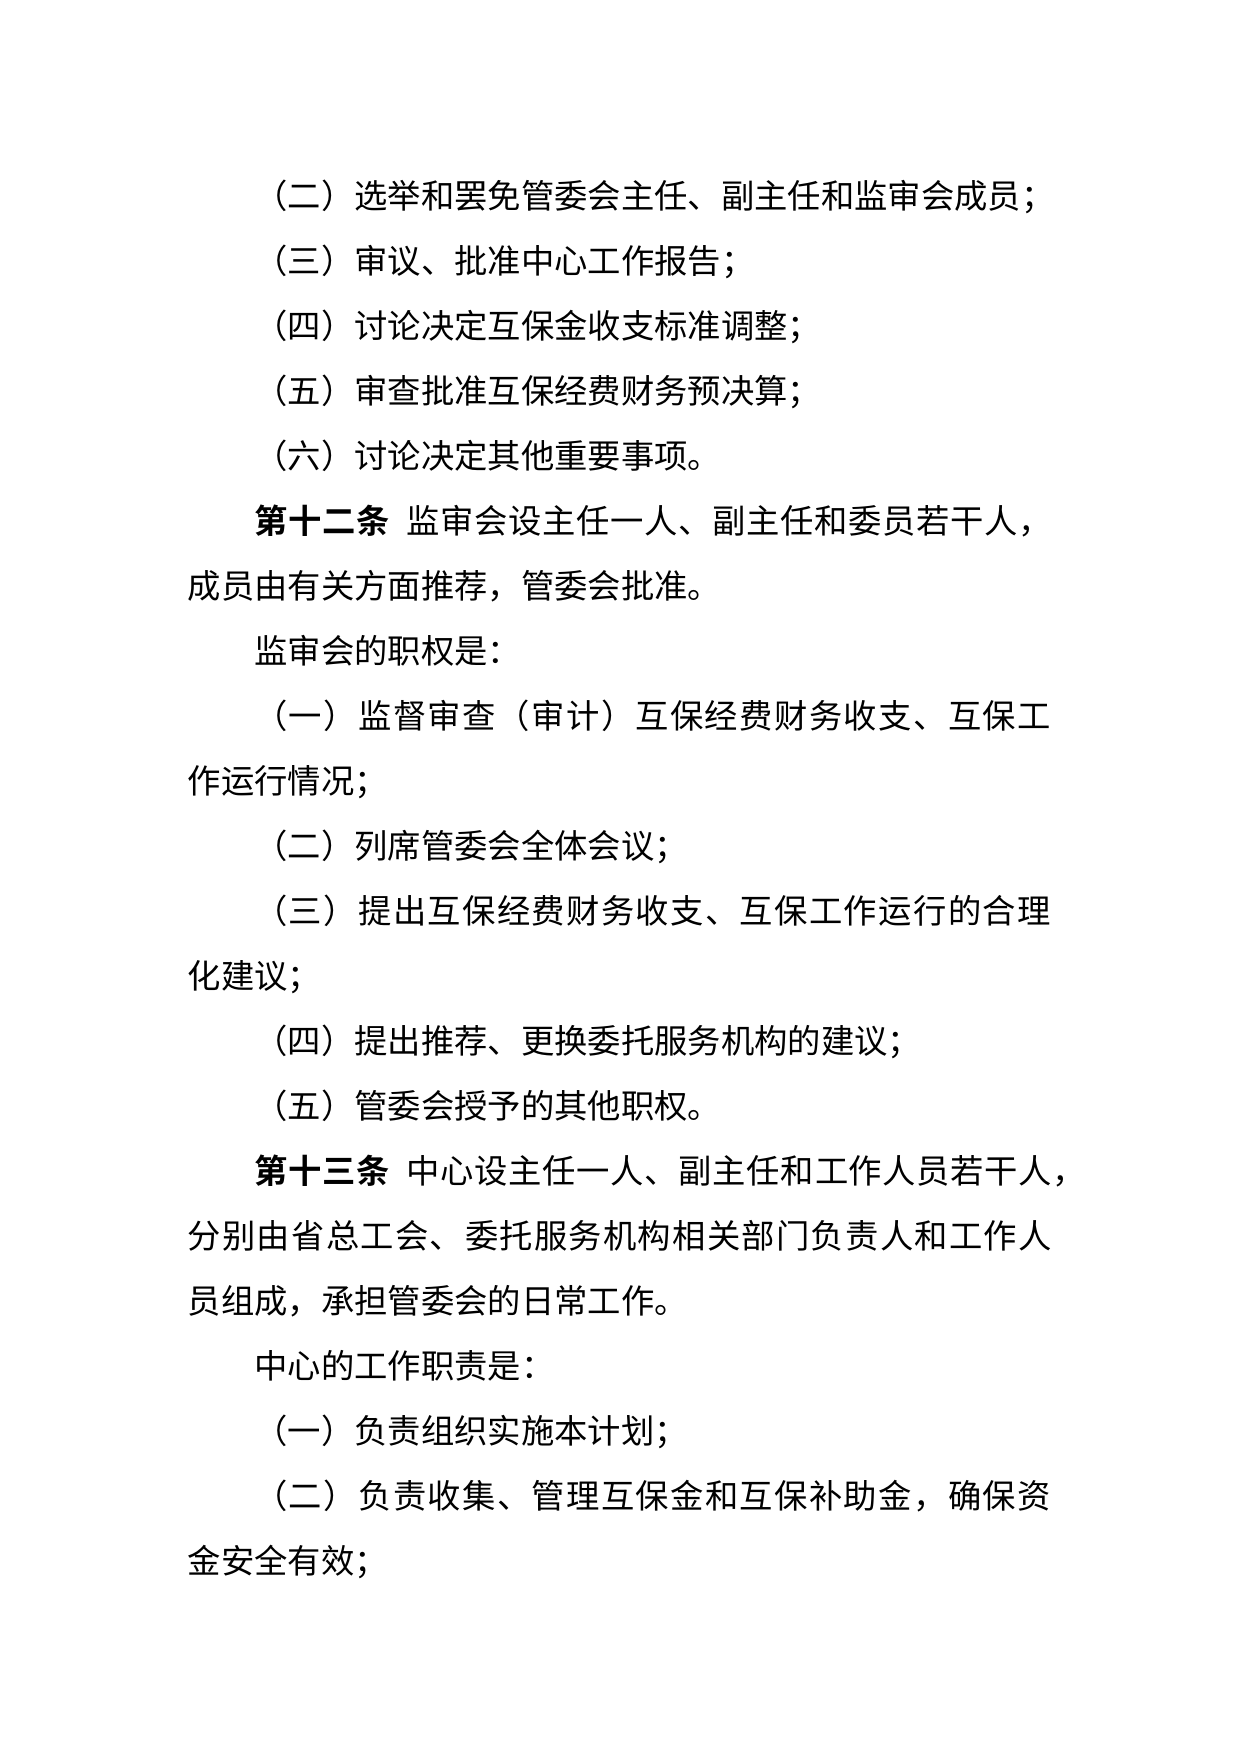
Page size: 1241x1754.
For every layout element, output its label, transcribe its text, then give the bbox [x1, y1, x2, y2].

text （三）审议、批准中心工作报告； [187, 227, 1053, 292]
text （五）审查批准互保经费财务预决算； [187, 357, 1053, 422]
text （二）选举和罢免管委会主任、副主任和监审会成员； [187, 162, 1053, 227]
text 第十二条 监审会设主任一人、副主任和委员若干人，成员由有关方面推荐，管委会批准。 [187, 487, 1053, 617]
text （二）负责收集、管理互保金和互保补助金，确保资金安全有效； [187, 1462, 1053, 1592]
text （三）提出互保经费财务收支、互保工作运行的合理化建议； [187, 877, 1053, 1007]
text 第十三条 中心设主任一人、副主任和工作人员若干人，分别由省总工会、委托服务机构相关部门负责人和工作人员组成，承担管委会的日常工作。 [187, 1137, 1053, 1332]
text （四）提出推荐、更换委托服务机构的建议； [187, 1007, 1053, 1072]
text （一）负责组织实施本计划； [187, 1397, 1053, 1462]
text （一）监督审查（审计）互保经费财务收支、互保工作运行情况； [187, 682, 1053, 812]
text （五）管委会授予的其他职权。 [187, 1072, 1053, 1137]
text （六）讨论决定其他重要事项。 [187, 422, 1053, 487]
text （二）列席管委会全体会议； [187, 812, 1053, 877]
text （四）讨论决定互保金收支标准调整； [187, 292, 1053, 357]
text 中心的工作职责是： [187, 1332, 1053, 1397]
text 监审会的职权是： [187, 617, 1053, 682]
